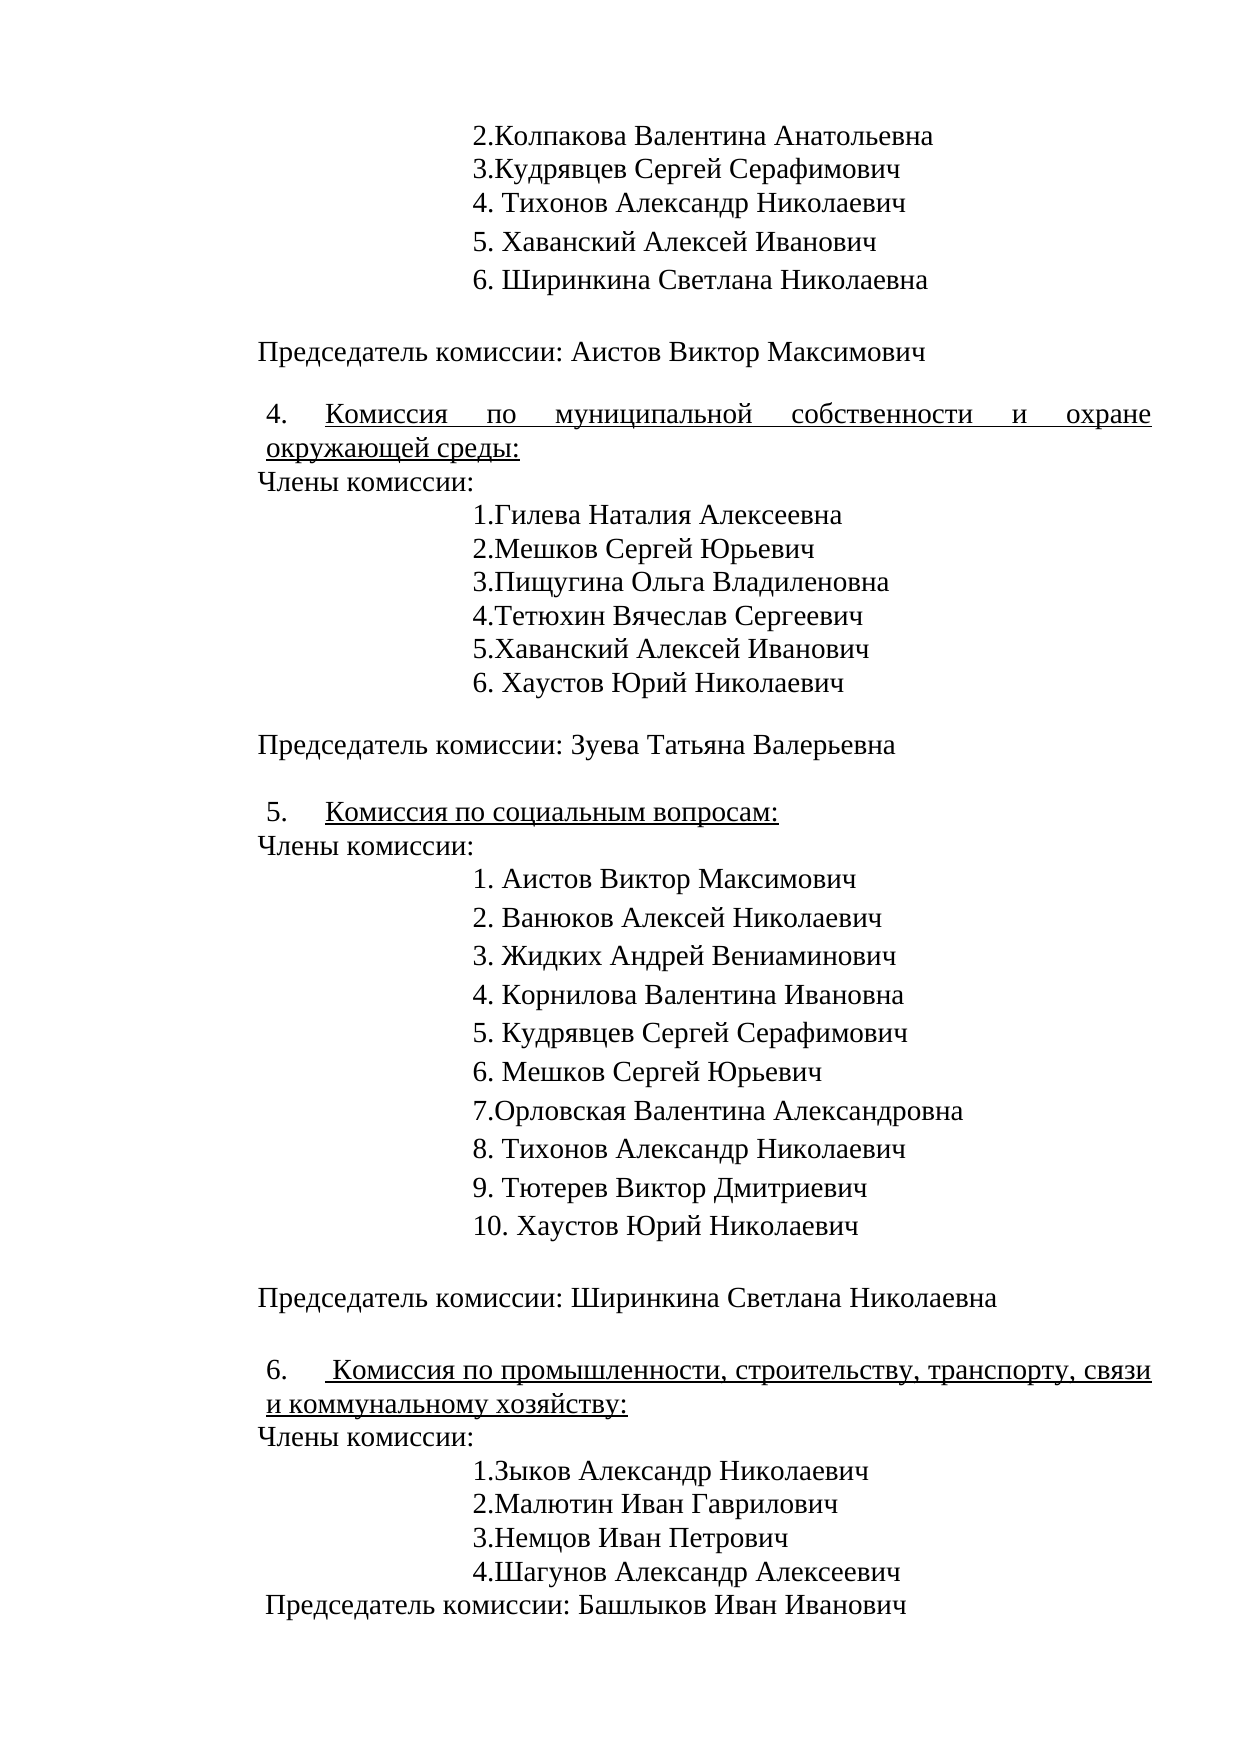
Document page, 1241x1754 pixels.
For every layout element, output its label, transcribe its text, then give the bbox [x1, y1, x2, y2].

text 8. Тихонов Александр Николаевич [472, 1131, 1152, 1165]
text 1.Гилева Наталия Алексеевна [472, 497, 1152, 531]
text 5.Хаванский Алексей Иванович [472, 631, 1152, 665]
text 6. Мешков Сергей Юрьевич [472, 1054, 1152, 1088]
text Члены комиссии: [177, 828, 1152, 861]
text 10. Хаустов Юрий Николаевич [472, 1208, 1152, 1242]
text 3. Жидких Андрей Вениаминович [472, 938, 1152, 972]
text Председатель комиссии: Башлыков Иван Иванович [177, 1587, 1152, 1621]
text Председатель комиссии: Зуева Татьяна Валерьевна [177, 727, 1152, 761]
text 4. Тихонов Александр Николаевич [472, 185, 1152, 219]
text 4.Тетюхин Вячеслав Сергеевич [472, 598, 1152, 631]
text 3.Немцов Иван Петрович [472, 1520, 1152, 1554]
text Председатель комиссии: Аистов Виктор Максимович [177, 334, 1152, 368]
text 4. Корнилова Валентина Ивановна [472, 977, 1152, 1011]
list Комиссия по муниципальной собственности и охране окружающей среды: [266, 397, 1152, 464]
text 3.Пищугина Ольга Владиленовна [472, 564, 1152, 598]
text 6. Ширинкина Светлана Николаевна [472, 262, 1152, 296]
text Члены комиссии: [177, 1419, 1152, 1453]
list Комиссия по промышленности, строительству, транспорту, связи и коммунальному хозяйству: [266, 1352, 1152, 1419]
text 9. Тютерев Виктор Дмитриевич [472, 1170, 1152, 1203]
text Члены комиссии: [177, 464, 1152, 497]
text 6. Хаустов Юрий Николаевич [472, 665, 1152, 698]
text 2.Малютин Иван Гаврилович [472, 1487, 1152, 1520]
text 1.Зыков Александр Николаевич [472, 1453, 1152, 1487]
list Комиссия по социальным вопросам: [266, 794, 1152, 828]
text 2.Колпакова Валентина Анатольевна [472, 118, 1152, 152]
text 5. Хаванский Алексей Иванович [472, 224, 1152, 257]
text 2.Мешков Сергей Юрьевич [472, 531, 1152, 564]
text 7.Орловская Валентина Александровна [472, 1093, 1152, 1126]
text 2. Ванюков Алексей Николаевич [472, 900, 1152, 933]
text 3.Кудрявцев Сергей Серафимович [472, 152, 1152, 185]
text Председатель комиссии: Ширинкина Светлана Николаевна [177, 1280, 1152, 1314]
text 4.Шагунов Александр Алексеевич [472, 1554, 1152, 1587]
text 1. Аистов Виктор Максимович [472, 861, 1152, 895]
text 5. Кудрявцев Сергей Серафимович [472, 1016, 1152, 1049]
